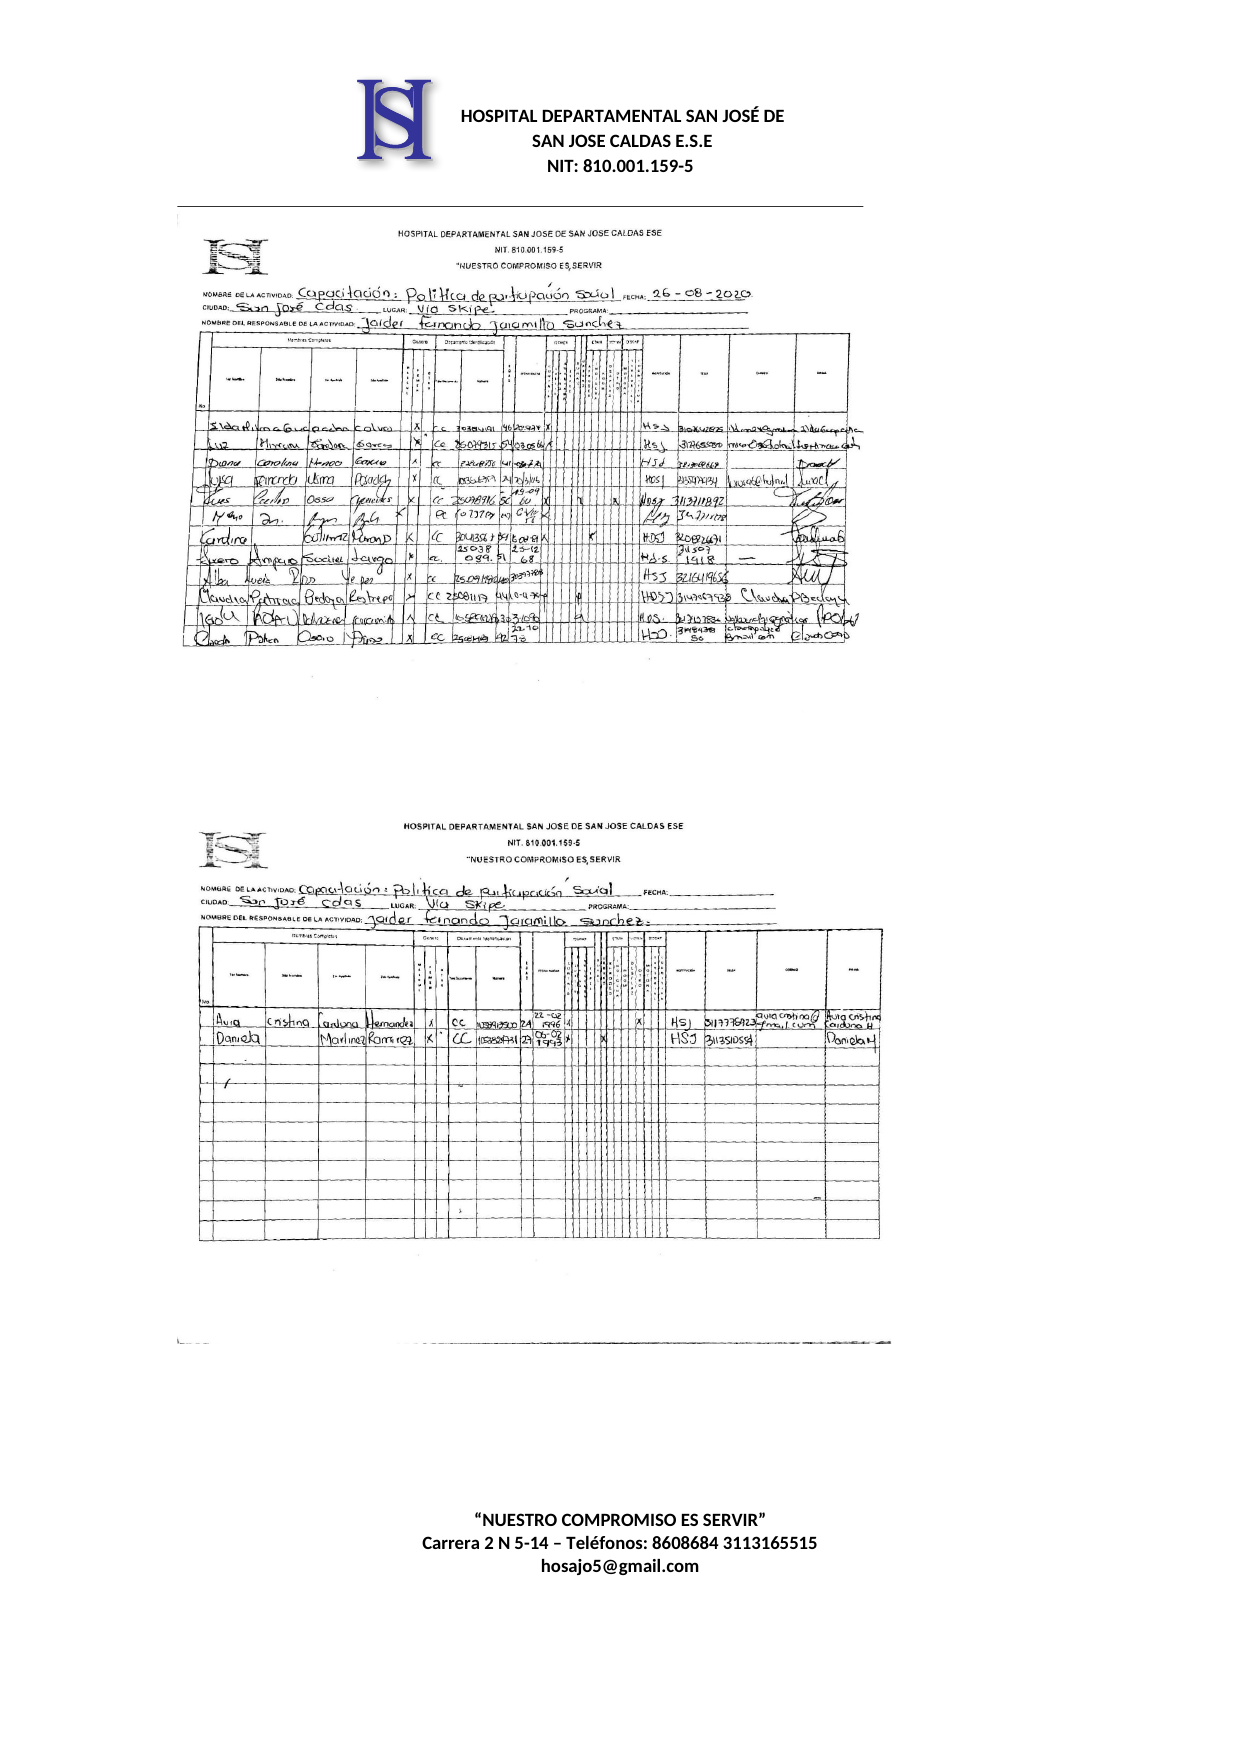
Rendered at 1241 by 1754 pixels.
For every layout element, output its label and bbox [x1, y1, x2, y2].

picture [177, 807, 892, 1344]
picture [177, 206, 864, 737]
